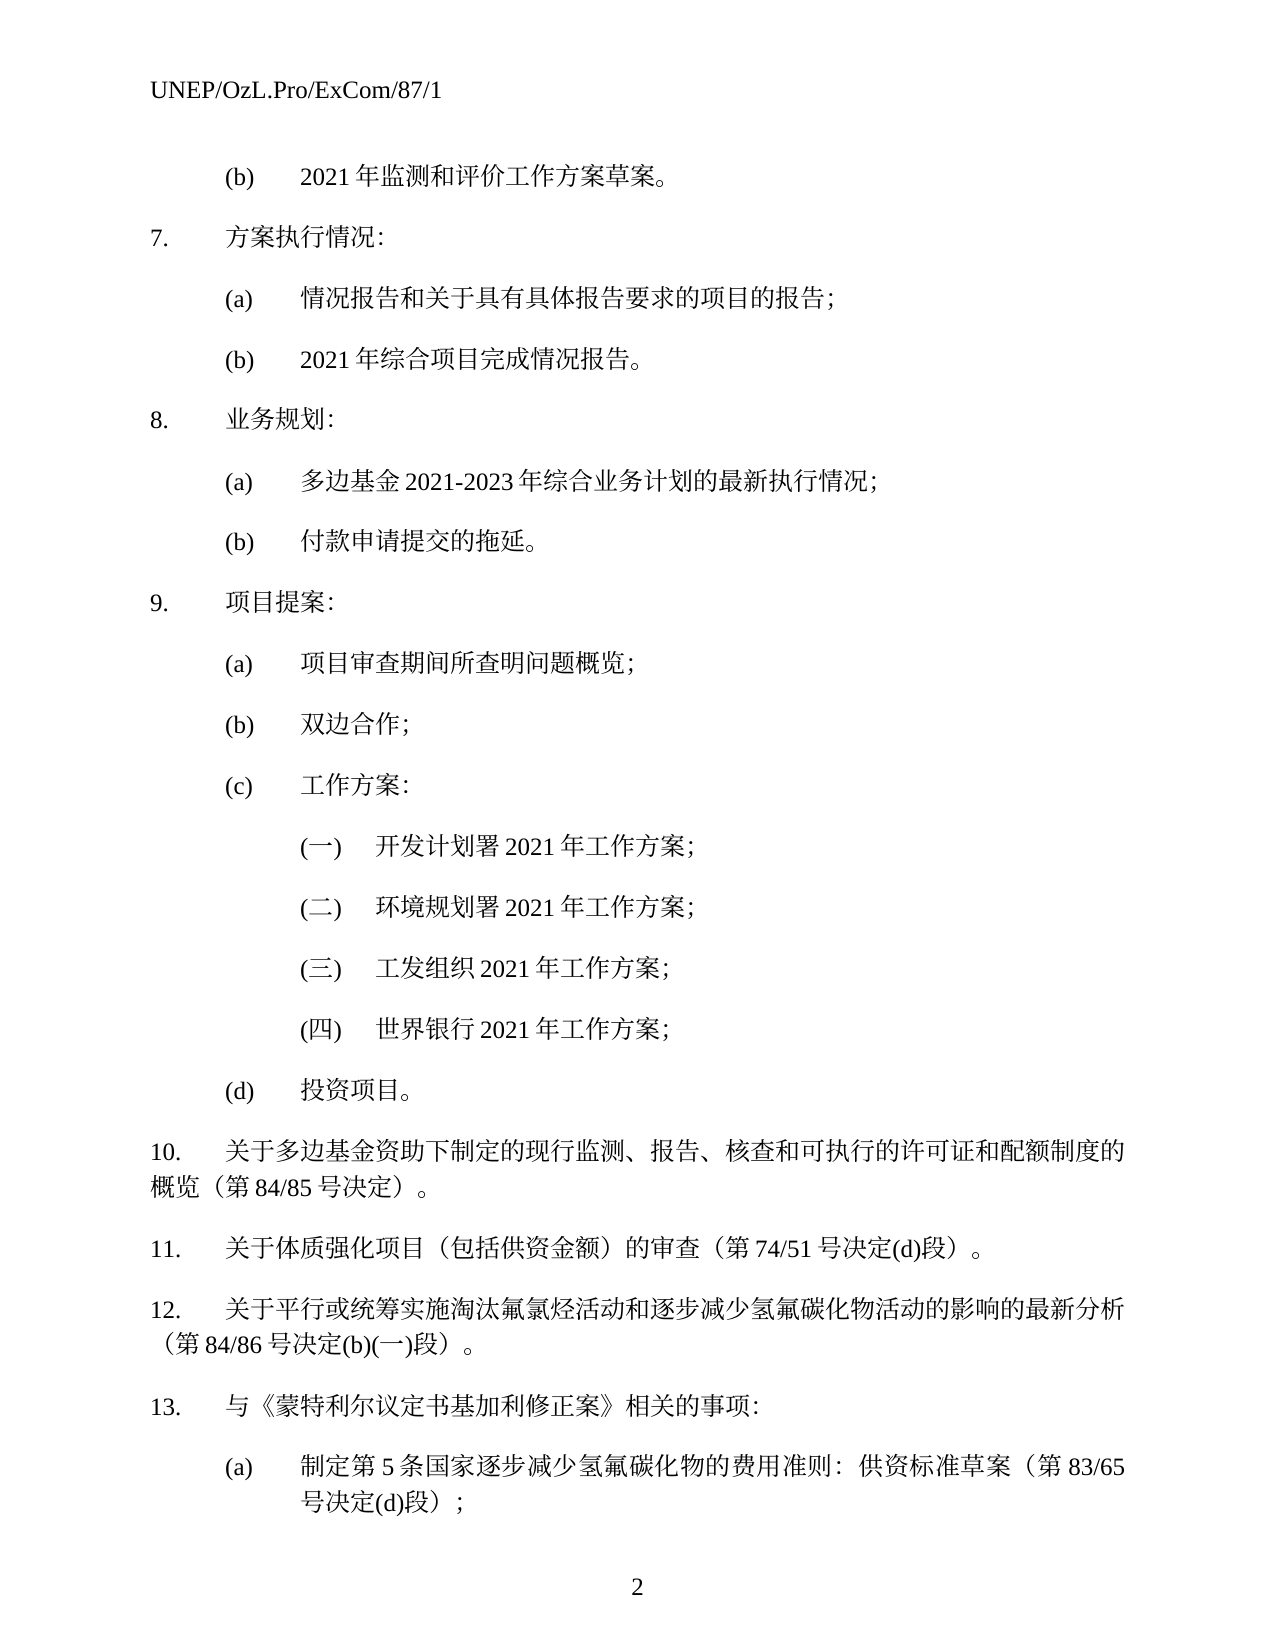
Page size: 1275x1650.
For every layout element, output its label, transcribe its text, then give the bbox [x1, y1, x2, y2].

subtitle 2021年监测和评价工作方案草案。 [225, 156, 1125, 192]
subtitle 项目提案： [150, 583, 1125, 619]
subtitle 环境规划署2021年工作方案； [300, 888, 1125, 924]
subtitle 工作方案： [225, 766, 1125, 802]
subtitle 付款申请提交的拖延。 [225, 522, 1125, 558]
subtitle 关于体质强化项目（包括供资金额）的审查（第74/51号决定(d)段）。 [150, 1228, 1125, 1264]
subtitle 世界银行2021年工作方案； [300, 1009, 1125, 1046]
subtitle 业务规划： [150, 400, 1125, 436]
subtitle 制定第5条国家逐步减少氢氟碳化物的费用准则：供资标准草案（第83/65号决定(d)段）； [225, 1447, 1125, 1519]
subtitle 方案执行情况： [150, 217, 1125, 253]
subtitle 双边合作； [225, 705, 1125, 741]
subtitle 情况报告和关于具有具体报告要求的项目的报告； [225, 278, 1125, 314]
subtitle 开发计划署2021年工作方案； [300, 827, 1125, 863]
subtitle 项目审查期间所查明问题概览； [225, 644, 1125, 680]
subtitle 多边基金2021-2023年综合业务计划的最新执行情况； [225, 461, 1125, 497]
subtitle 工发组织2021年工作方案； [300, 949, 1125, 984]
subtitle 投资项目。 [225, 1071, 1125, 1106]
subtitle 2021年综合项目完成情况报告。 [225, 339, 1125, 375]
subtitle 关于平行或统筹实施淘汰氟氯烃活动和逐步减少氢氟碳化物活动的影响的最新分析（第84/86号决定(b)(一)段）。 [150, 1289, 1125, 1361]
subtitle 关于多边基金资助下制定的现行监测、报告、核查和可执行的许可证和配额制度的概览（第84/85号决定）。 [150, 1131, 1125, 1203]
subtitle 与《蒙特利尔议定书基加利修正案》相关的事项： [150, 1386, 1125, 1422]
